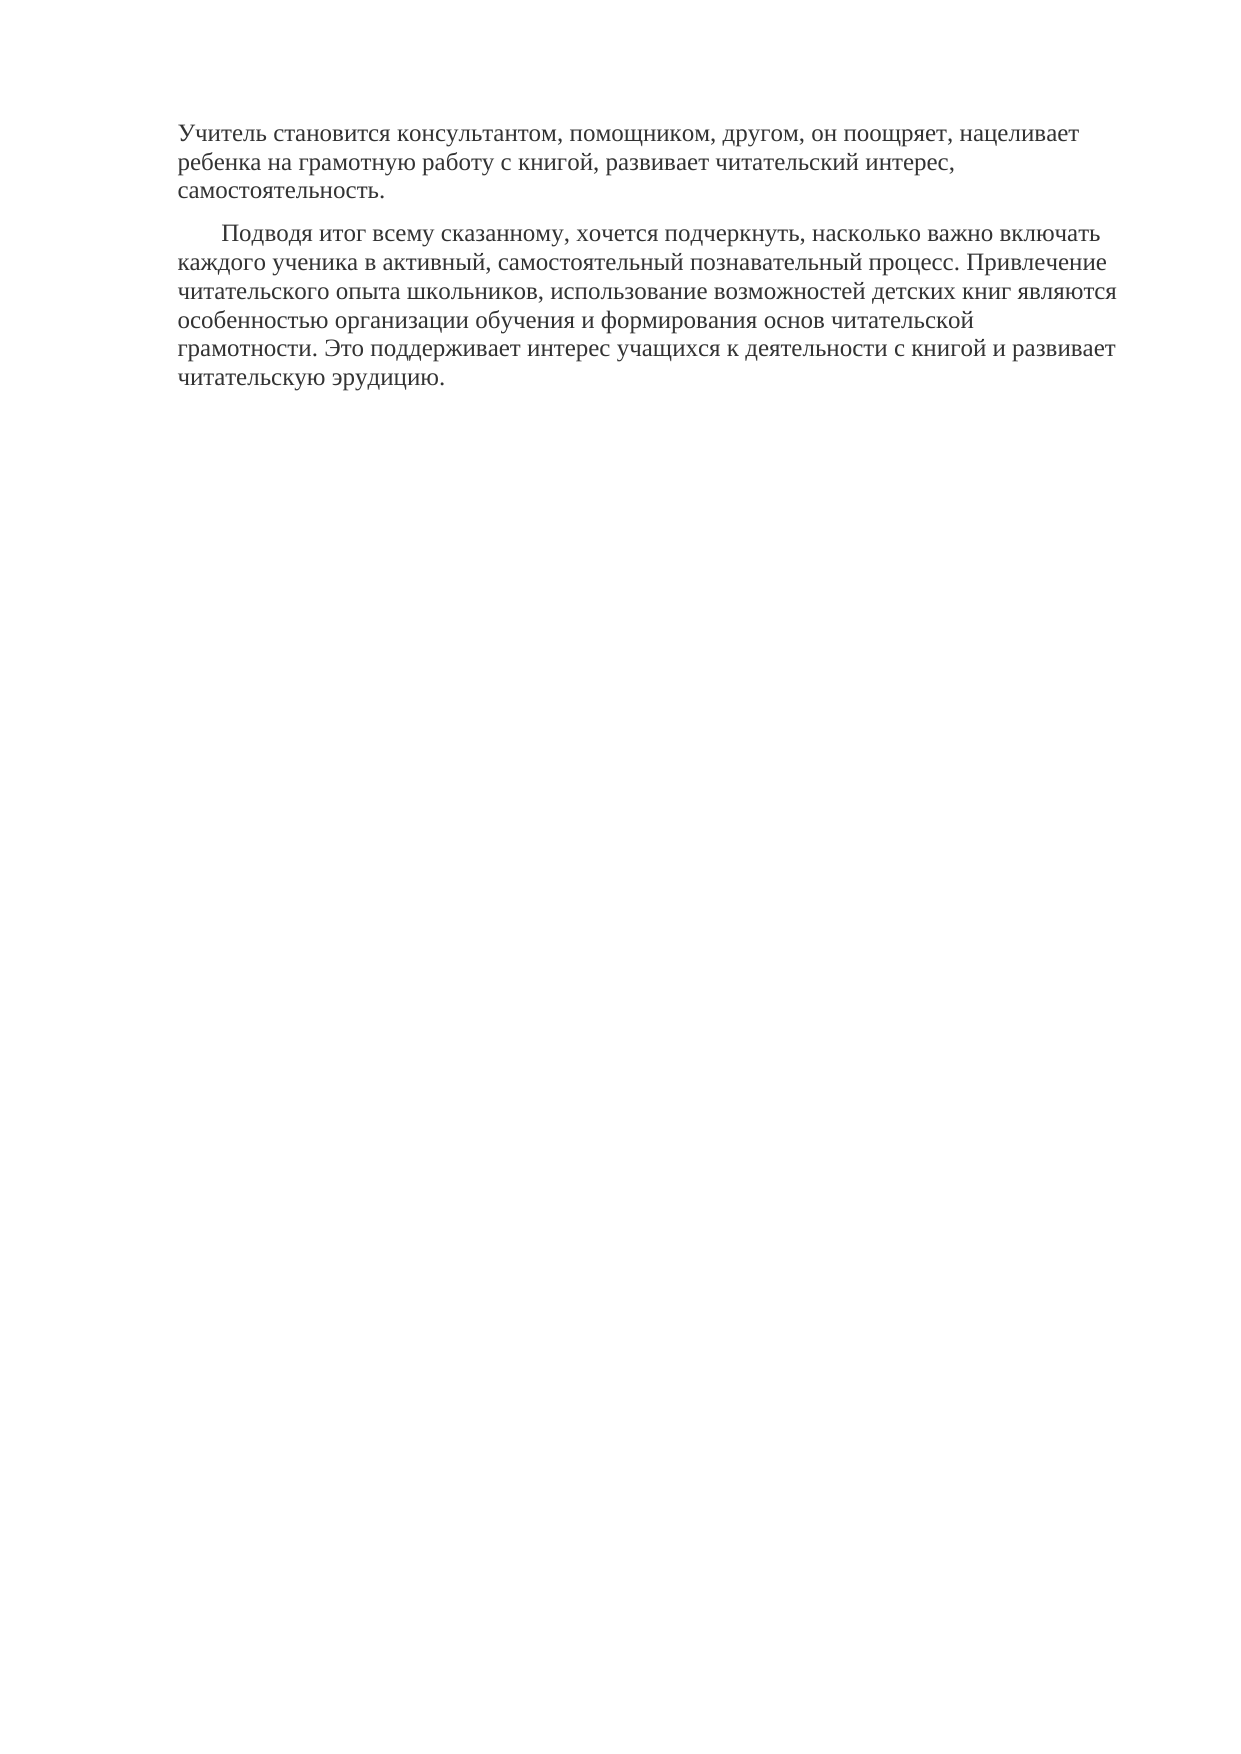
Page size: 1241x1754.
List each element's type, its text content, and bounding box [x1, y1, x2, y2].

text Подводя итог всему сказанному, хочется подчеркнуть, насколько важно включать каждого ученика в активный, самостоятельный познавательный процесс. Привлечение читательского опыта школьников, использование возможностей детских книг являются особенностью организации обучения и формирования основ читательской грамотности. Это поддерживает интерес учащихся к деятельности с книгой и развивает читательскую эрудицию. [177, 218, 1152, 391]
text Учитель становится консультантом, помощником, другом, он поощряет, нацеливает ребенка на грамотную работу с книгой, развивает читательский интерес, самостоятельность. [177, 118, 1152, 204]
